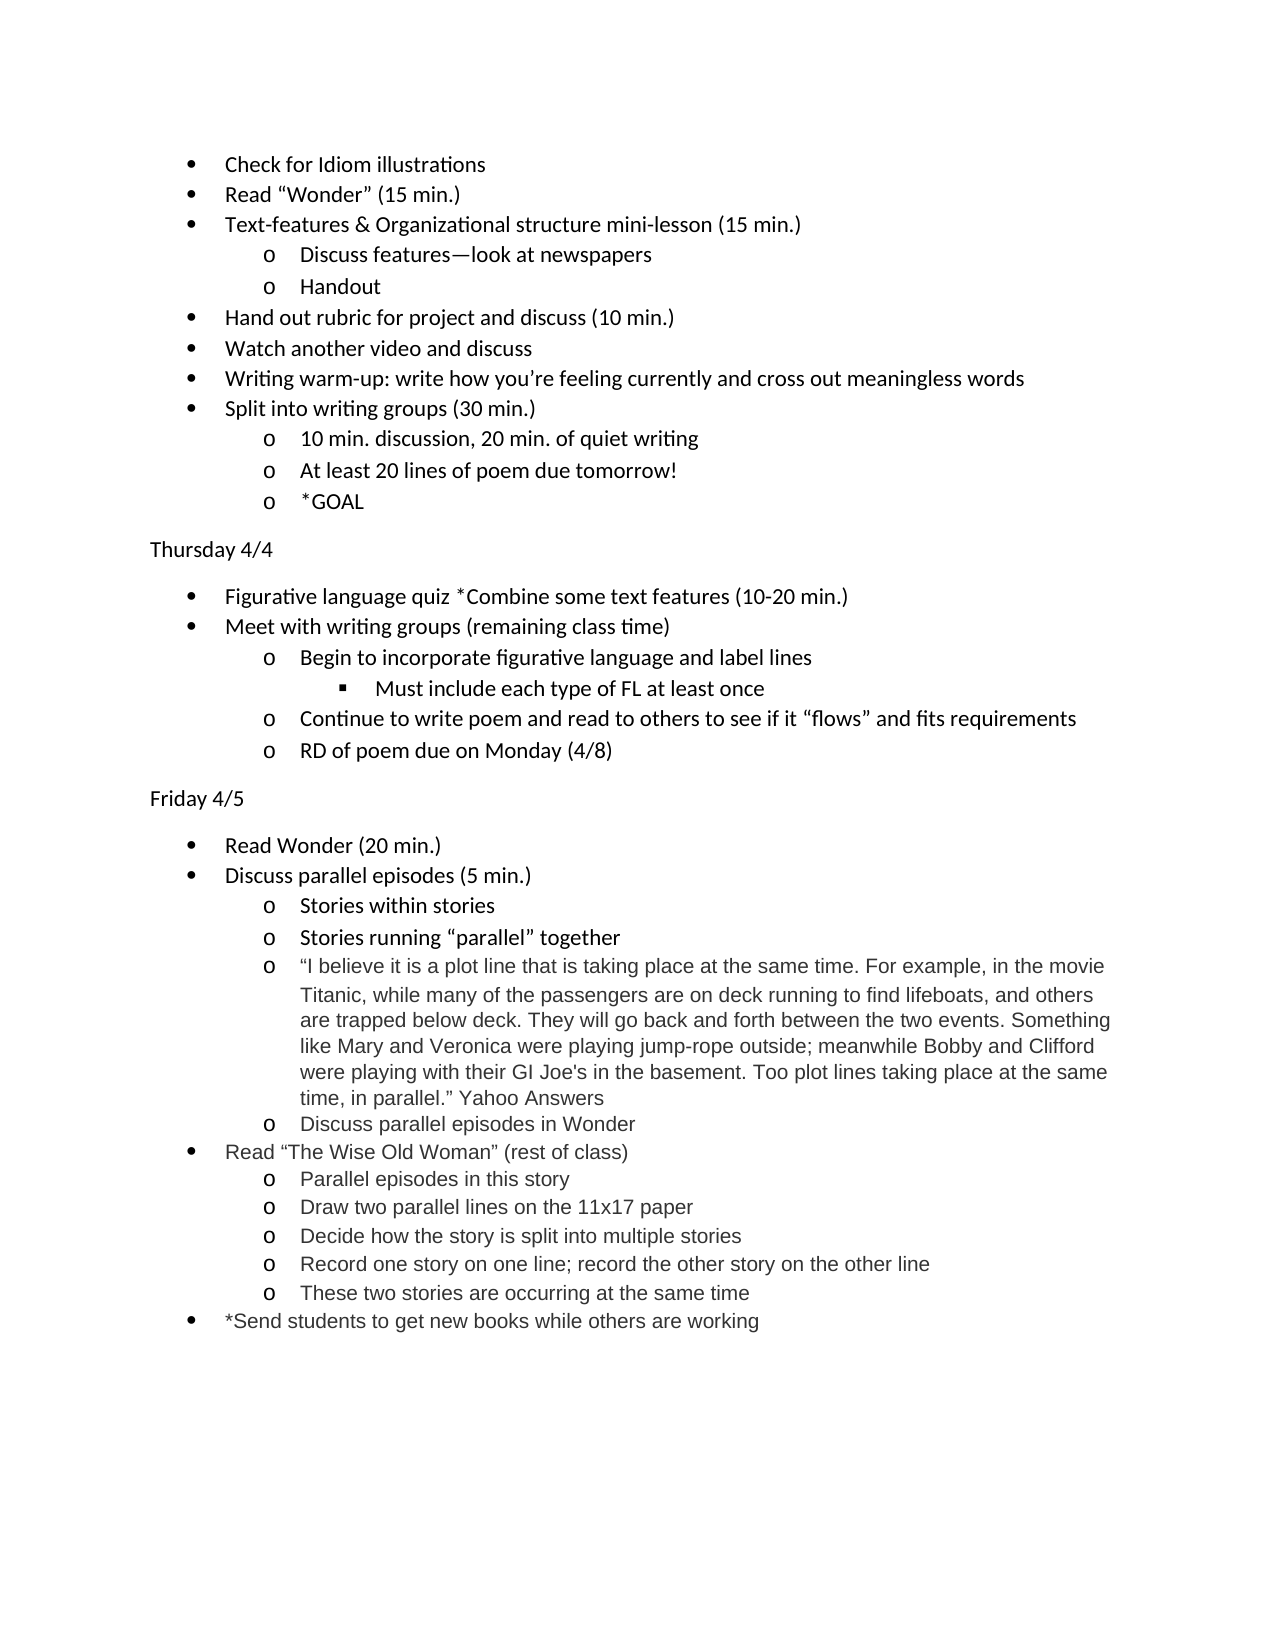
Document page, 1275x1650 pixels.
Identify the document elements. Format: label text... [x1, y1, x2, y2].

list *Send students to get new books while others are working [187, 1309, 1125, 1334]
list Decide how the story is split into multiple stories [262, 1224, 1125, 1250]
list Watch another video and discuss [187, 334, 1125, 362]
list Must include each type of FL at least once [337, 674, 1125, 702]
list Discuss features—look at newspapers [262, 241, 1125, 270]
list At least 20 lines of poem due tomorrow! [262, 456, 1125, 485]
list Discuss parallel episodes in Wonder [262, 1112, 1125, 1138]
list Read “Wonder” (15 min.) [187, 180, 1125, 208]
list *GOAL [262, 487, 1125, 516]
list Check for Idiom illustrations [187, 150, 1125, 178]
list Begin to incorporate figurative language and label lines [262, 643, 1125, 672]
list Draw two parallel lines on the 11x17 paper [262, 1195, 1125, 1222]
list Handout [262, 272, 1125, 301]
list Writing warm-up: write how you’re feeling currently and cross out meaningless words [187, 364, 1125, 392]
list Meet with writing groups (remaining class time) [187, 612, 1125, 641]
list Stories running “parallel” together [262, 923, 1125, 952]
list RD of poem due on Monday (4/8) [262, 736, 1125, 765]
list Figurative language quiz *Combine some text features (10-20 min.) [187, 582, 1125, 610]
list Discuss parallel episodes (5 min.) [187, 861, 1125, 889]
text Friday 4/5 [150, 784, 1125, 812]
list Text-features & Organizational structure mini-lesson (15 min.) [187, 210, 1125, 238]
list Parallel episodes in this story [262, 1167, 1125, 1193]
list Read Wonder (20 min.) [187, 831, 1125, 859]
list Continue to write poem and read to others to see if it “flows” and fits requirements [262, 704, 1125, 733]
list Read “The Wise Old Woman” (rest of class) [187, 1140, 1125, 1165]
list Record one story on one line; record the other story on the other line [262, 1252, 1125, 1279]
list Hand out rubric for project and discuss (10 min.) [187, 303, 1125, 332]
list Split into writing groups (30 min.) [187, 394, 1125, 422]
text Thursday 4/4 [150, 535, 1125, 563]
list Stories within stories [262, 891, 1125, 920]
list 10 min. discussion, 20 min. of quiet writing [262, 424, 1125, 453]
list These two stories are occurring at the same time [262, 1281, 1125, 1307]
list “I believe it is a plot line that is taking place at the same time. For example, in the movie Titanic, while many of the passengers are on deck running to find lifeboats, and others are trapped below deck. They will go back and forth between the two events. Something like Mary and Veronica were playing jump-rope outside; meanwhile Bobby and Clifford were playing with their GI Joe's in the basement. Too plot lines taking place at the same time, in parallel.” Yahoo Answers [262, 954, 1125, 1110]
